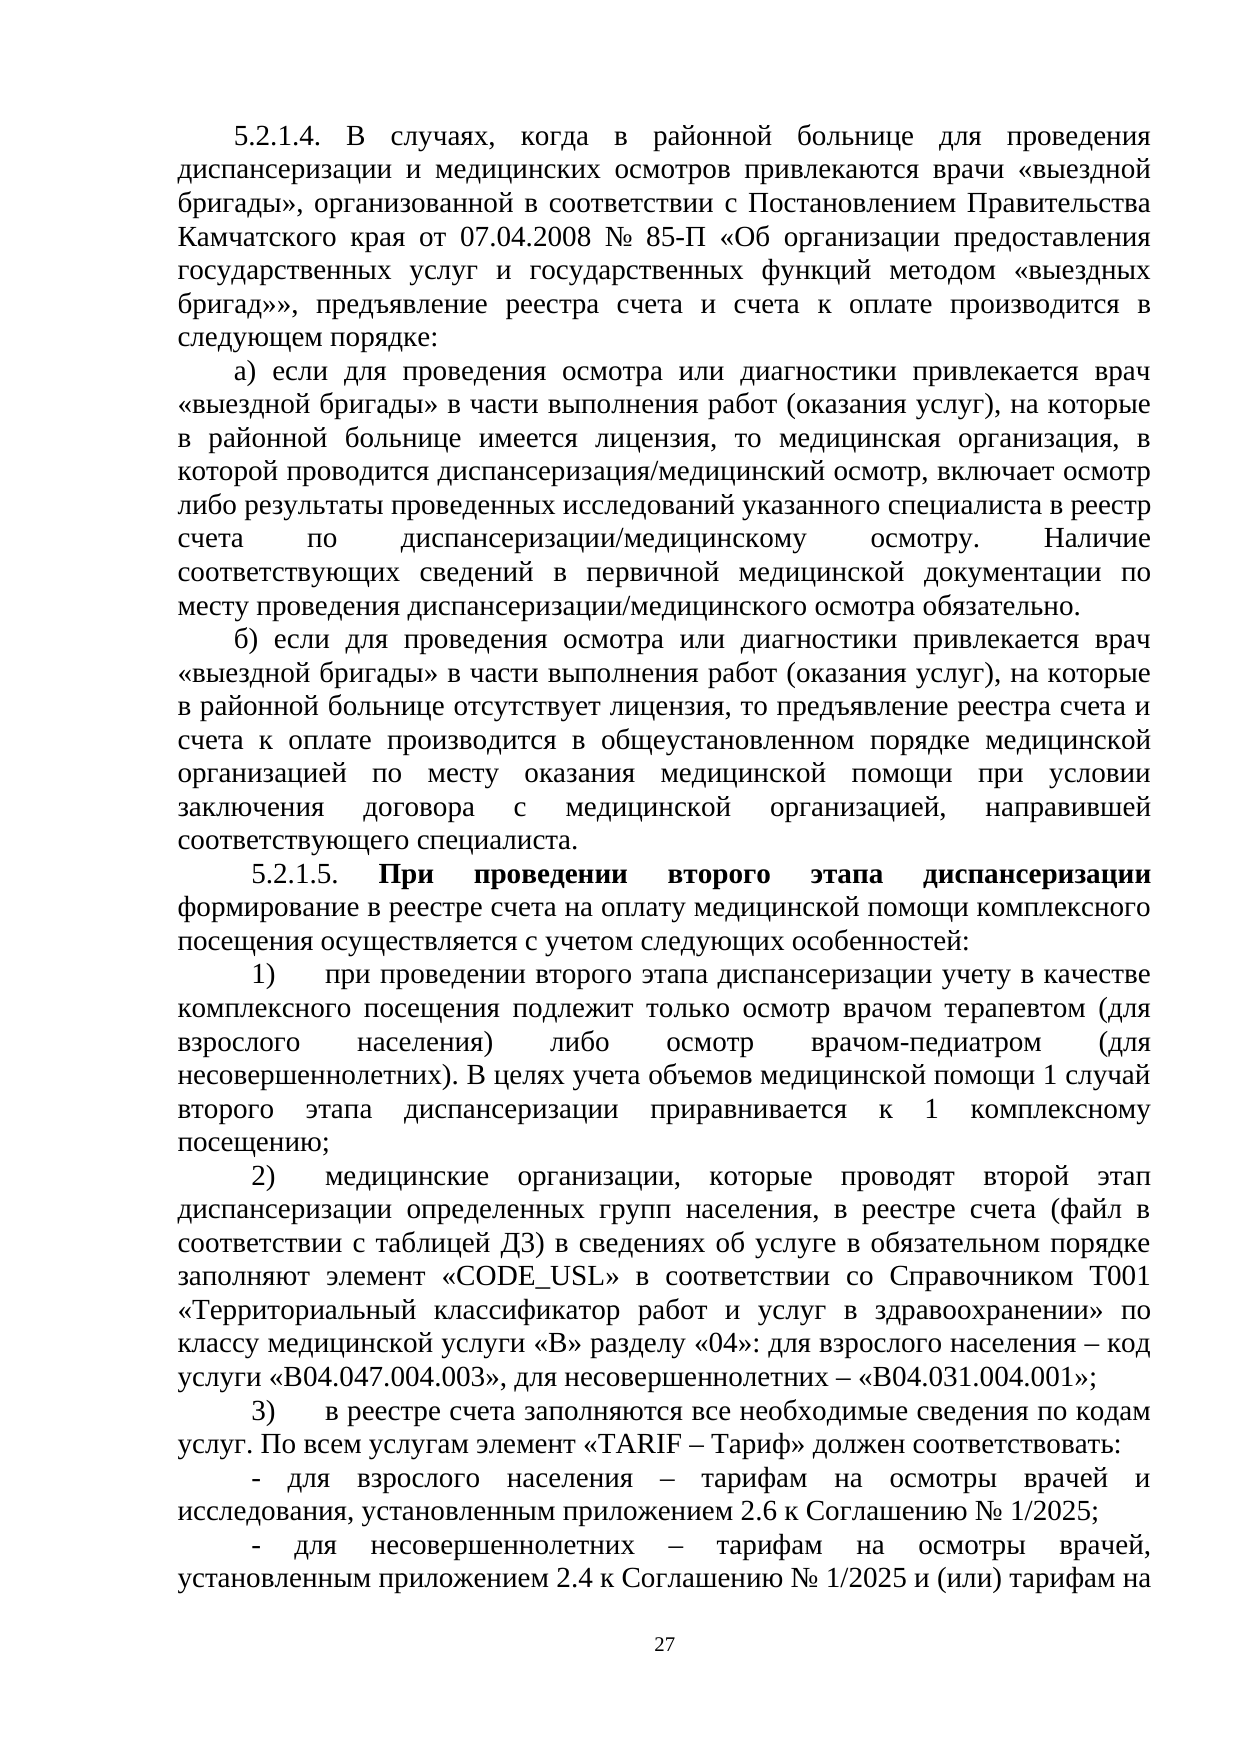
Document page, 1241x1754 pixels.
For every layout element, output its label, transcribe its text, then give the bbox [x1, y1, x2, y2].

text б) если для проведения осмотра или диагностики привлекается врач «выездной бригады» в части выполнения работ (оказания услуг), на которые в районной больнице отсутствует лицензия, то предъявление реестра счета и счета к оплате производится в общеустановленном порядке медицинской организацией по месту оказания медицинской помощи при условии заключения договора с медицинской организацией, направившей соответствующего специалиста. [177, 621, 1152, 856]
list при проведении второго этапа диспансеризации учету в качестве комплексного посещения подлежит только осмотр врачом терапевтом (для взрослого населения) либо осмотр врачом-педиатром (для несовершеннолетних). В целях учета объемов медицинской помощи 1 случай второго этапа диспансеризации приравнивается к 1 комплексному посещению; [177, 957, 1152, 1158]
text а) если для проведения осмотра или диагностики привлекается врач «выездной бригады» в части выполнения работ (оказания услуг), на которые в районной больнице имеется лицензия, то медицинская организация, в которой проводится диспансеризация/медицинский осмотр, включает осмотр либо результаты проведенных исследований указанного специалиста в реестр счета по диспансеризации/медицинскому осмотру. Наличие соответствующих сведений в первичной медицинской документации по месту проведения диспансеризации/медицинского осмотра обязательно. [177, 353, 1152, 621]
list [177, 1527, 1152, 1594]
list в реестре счета заполняются все необходимые сведения по кодам услуг. По всем услугам элемент «TARIF – Тариф» должен соответствовать: [177, 1393, 1152, 1460]
list - для взрослого населения – тарифам на осмотры врачей и исследования, установленным приложением 2.6 к Соглашению № 1/2025; [177, 1460, 1152, 1527]
list медицинские организации, которые проводят второй этап диспансеризации определенных групп населения, в реестре счета (файл в соответствии с таблицей Д3) в сведениях об услуге в обязательном порядке заполняют элемент «CODE_USL» в соответствии со Справочником T001 «Территориальный классификатор работ и услуг в здравоохранении» по классу медицинской услуги «В» разделу «04»: для взрослого населения – код услуги «B04.047.004.003», для несовершеннолетних – «B04.031.004.001»; [177, 1158, 1152, 1393]
text 5.2.1.4. В случаях, когда в районной больнице для проведения диспансеризации и медицинских осмотров привлекаются врачи «выездной бригады», организованной в соответствии с Постановлением Правительства Камчатского края от 07.04.2008 № 85-П «Об организации предоставления государственных услуг и государственных функций методом «выездных бригад»», предъявление реестра счета и счета к оплате производится в следующем порядке: [177, 118, 1152, 353]
list 5.2.1.5. При проведении второго этапа диспансеризации формирование в реестре счета на оплату медицинской помощи комплексного посещения осуществляется с учетом следующих особенностей: [177, 856, 1152, 957]
